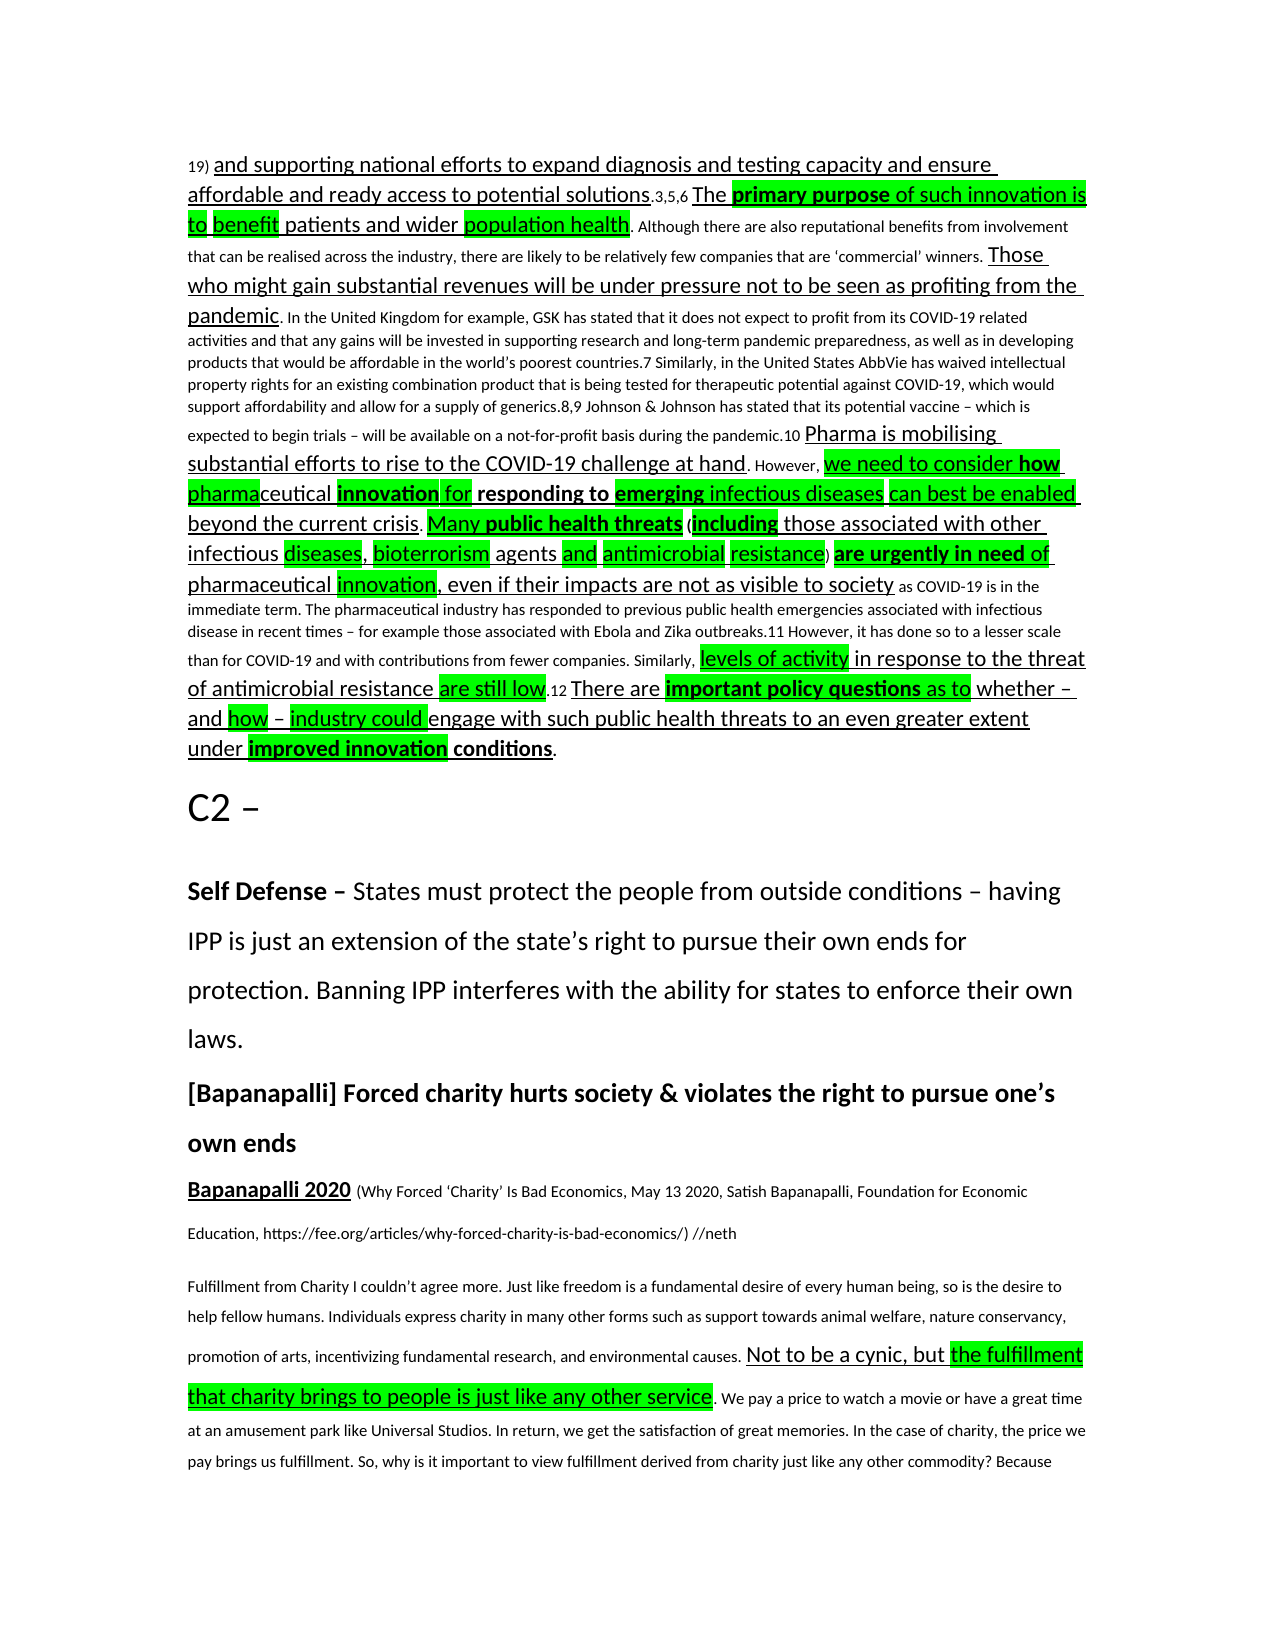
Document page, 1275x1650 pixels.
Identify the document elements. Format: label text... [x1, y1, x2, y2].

text [Bapanapalli] Forced charity hurts society & violates the right to pursue one’s own ends [187, 1076, 1087, 1159]
text Self Defense – States must protect the people from outside conditions – having IPP is just an extension of the state’s right to pursue their own ends for protection. Banning IPP interferes with the ability for states to enforce their own laws. [187, 874, 1087, 1056]
text C2 – [187, 781, 1087, 832]
text Bapanapalli 2020 (Why Forced ‘Charity’ Is Bad Economics, May 13 2020, Satish Bapanapalli, Foundation for Economic Education, https://fee.org/articles/why-forced-charity-is-bad-economics/) //neth [187, 1175, 1087, 1245]
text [187, 150, 1087, 762]
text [187, 1276, 1087, 1471]
